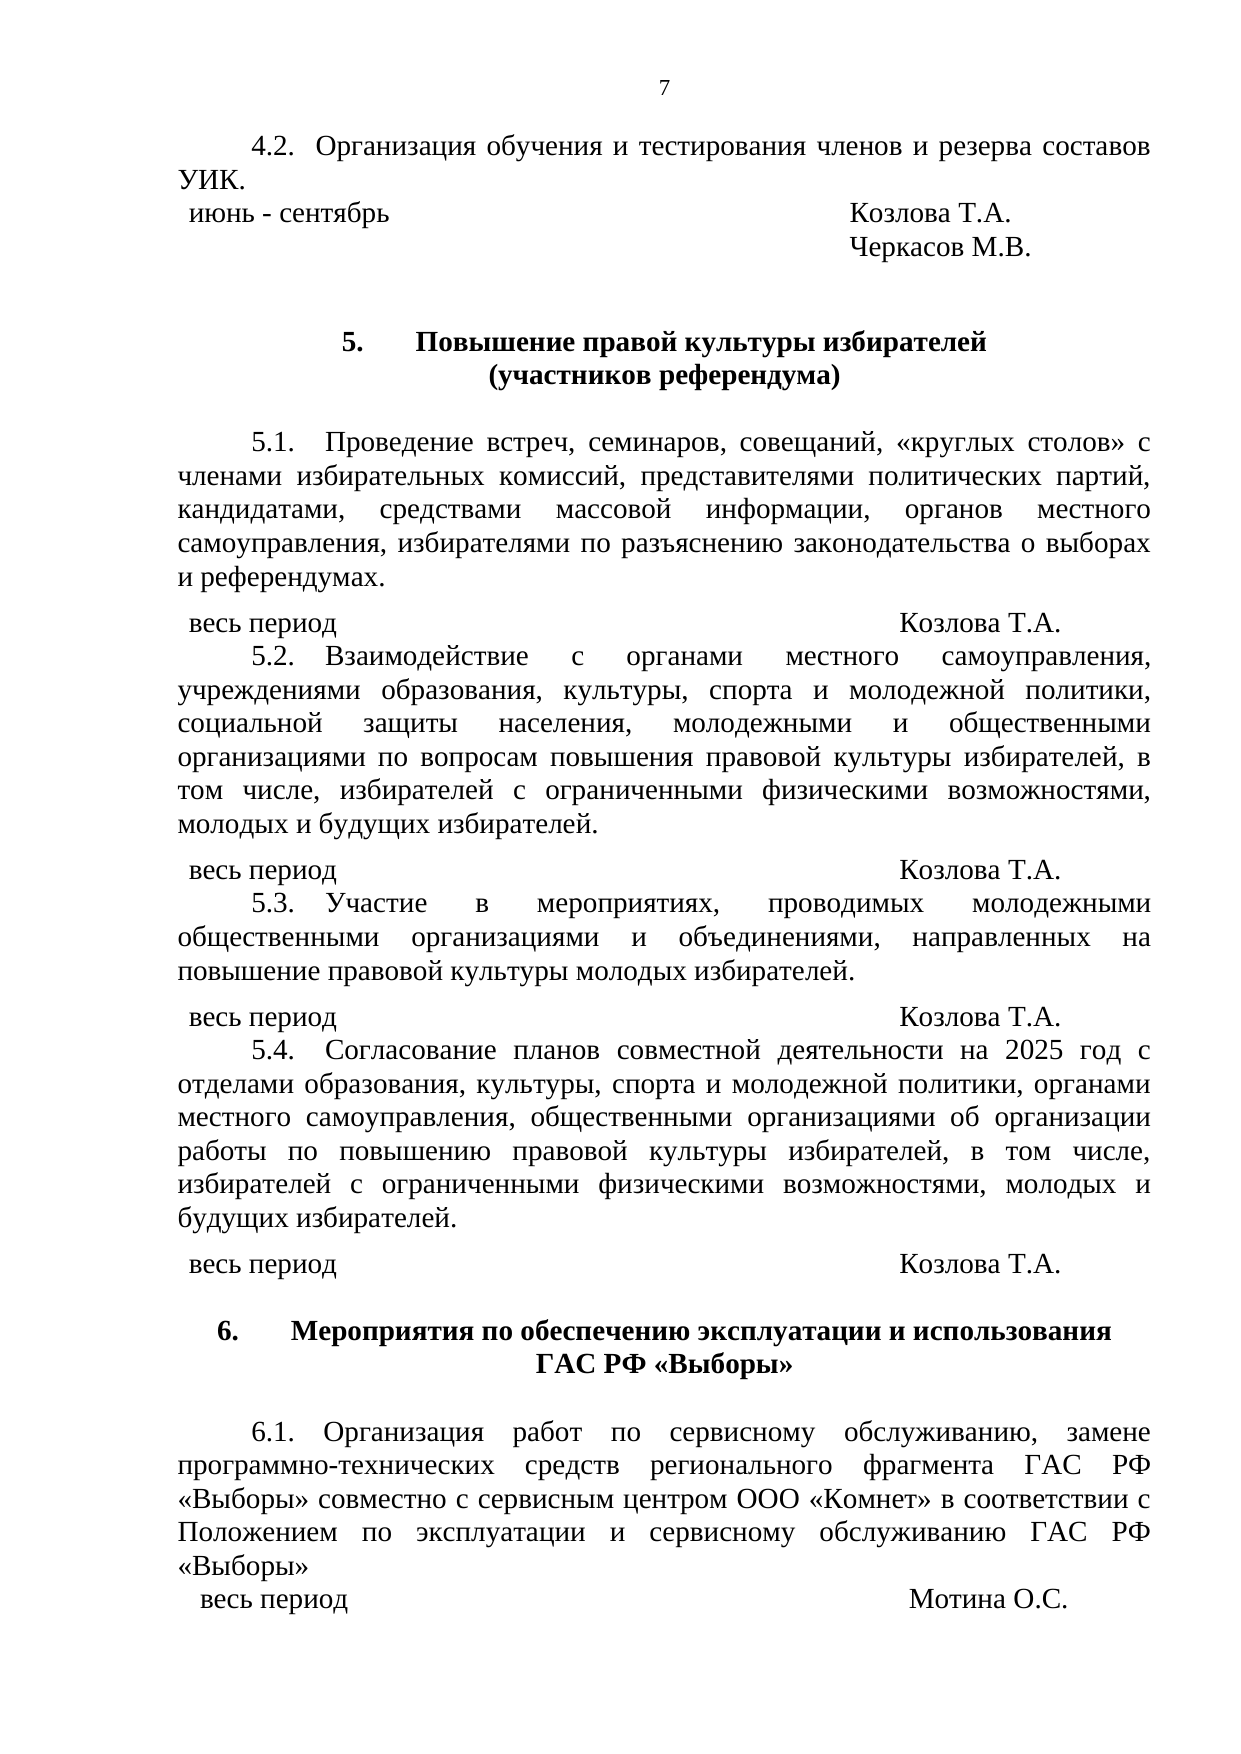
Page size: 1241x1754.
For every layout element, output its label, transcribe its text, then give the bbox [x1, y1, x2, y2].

list Мероприятия по обеспечению эксплуатации и использования [177, 1313, 1152, 1347]
table_header весь период [177, 605, 888, 638]
list Участие в мероприятиях, проводимых молодежными общественными организациями и объединениями, направленных на повышение правовой культуры молодых избирателей. [177, 886, 1152, 986]
table_header весь период [177, 1246, 888, 1279]
text 4.2. Организация обучения и тестирования членов и резерва составов УИК. [177, 128, 1152, 195]
list Взаимодействие с органами местного самоуправления, учреждениями образования, культуры, спорта и молодежной политики, социальной защиты населения, молодежными и общественными организациями по вопросам повышения правовой культуры избирателей, в том числе, избирателей с ограниченными физическими возможностями, молодых и будущих избирателей. [177, 638, 1152, 839]
table_header Козлова Т.А. [888, 999, 1152, 1032]
table_header весь период [177, 999, 888, 1032]
table_header весь период [177, 852, 888, 886]
table_header Козлова Т.А. [888, 852, 1152, 886]
text (участников референдума) [177, 357, 1152, 391]
table_header весь период [189, 1581, 897, 1628]
list Согласование планов совместной деятельности на 2025 год с отделами образования, культуры, спорта и молодежной политики, органами местного самоуправления, общественными организациями об организации работы по повышению правовой культуры избирателей, в том числе, избирателей с ограниченными физическими возможностями, молодых и будущих избирателей. [177, 1032, 1152, 1233]
list Повышение правой культуры избирателей [177, 324, 1152, 357]
table_header июнь - сентябрь [177, 195, 838, 262]
text 6.1. Организация работ по сервисному обслуживанию, замене программно-технических средств регионального фрагмента ГАС РФ «Выборы» совместно с сервисным центром ООО «Комнет» в соответствии с Положением по эксплуатации и сервисному обслуживанию ГАС РФ «Выборы» [177, 1414, 1152, 1581]
list Проведение встреч, семинаров, совещаний, «круглых столов» с членами избирательных комиссий, представителями политических партий, кандидатами, средствами массовой информации, органов местного самоуправления, избирателями по разъяснению законодательства о выборах и референдумах. [177, 424, 1152, 592]
text ГАС РФ «Выборы» [177, 1347, 1152, 1380]
table_header Мотина О.С. [897, 1581, 1178, 1628]
table_header Козлова Т.А. Черкасов М.В. [838, 195, 1178, 262]
table_header Козлова Т.А. [888, 1246, 1152, 1279]
table_header Козлова Т.А. [888, 605, 1152, 638]
